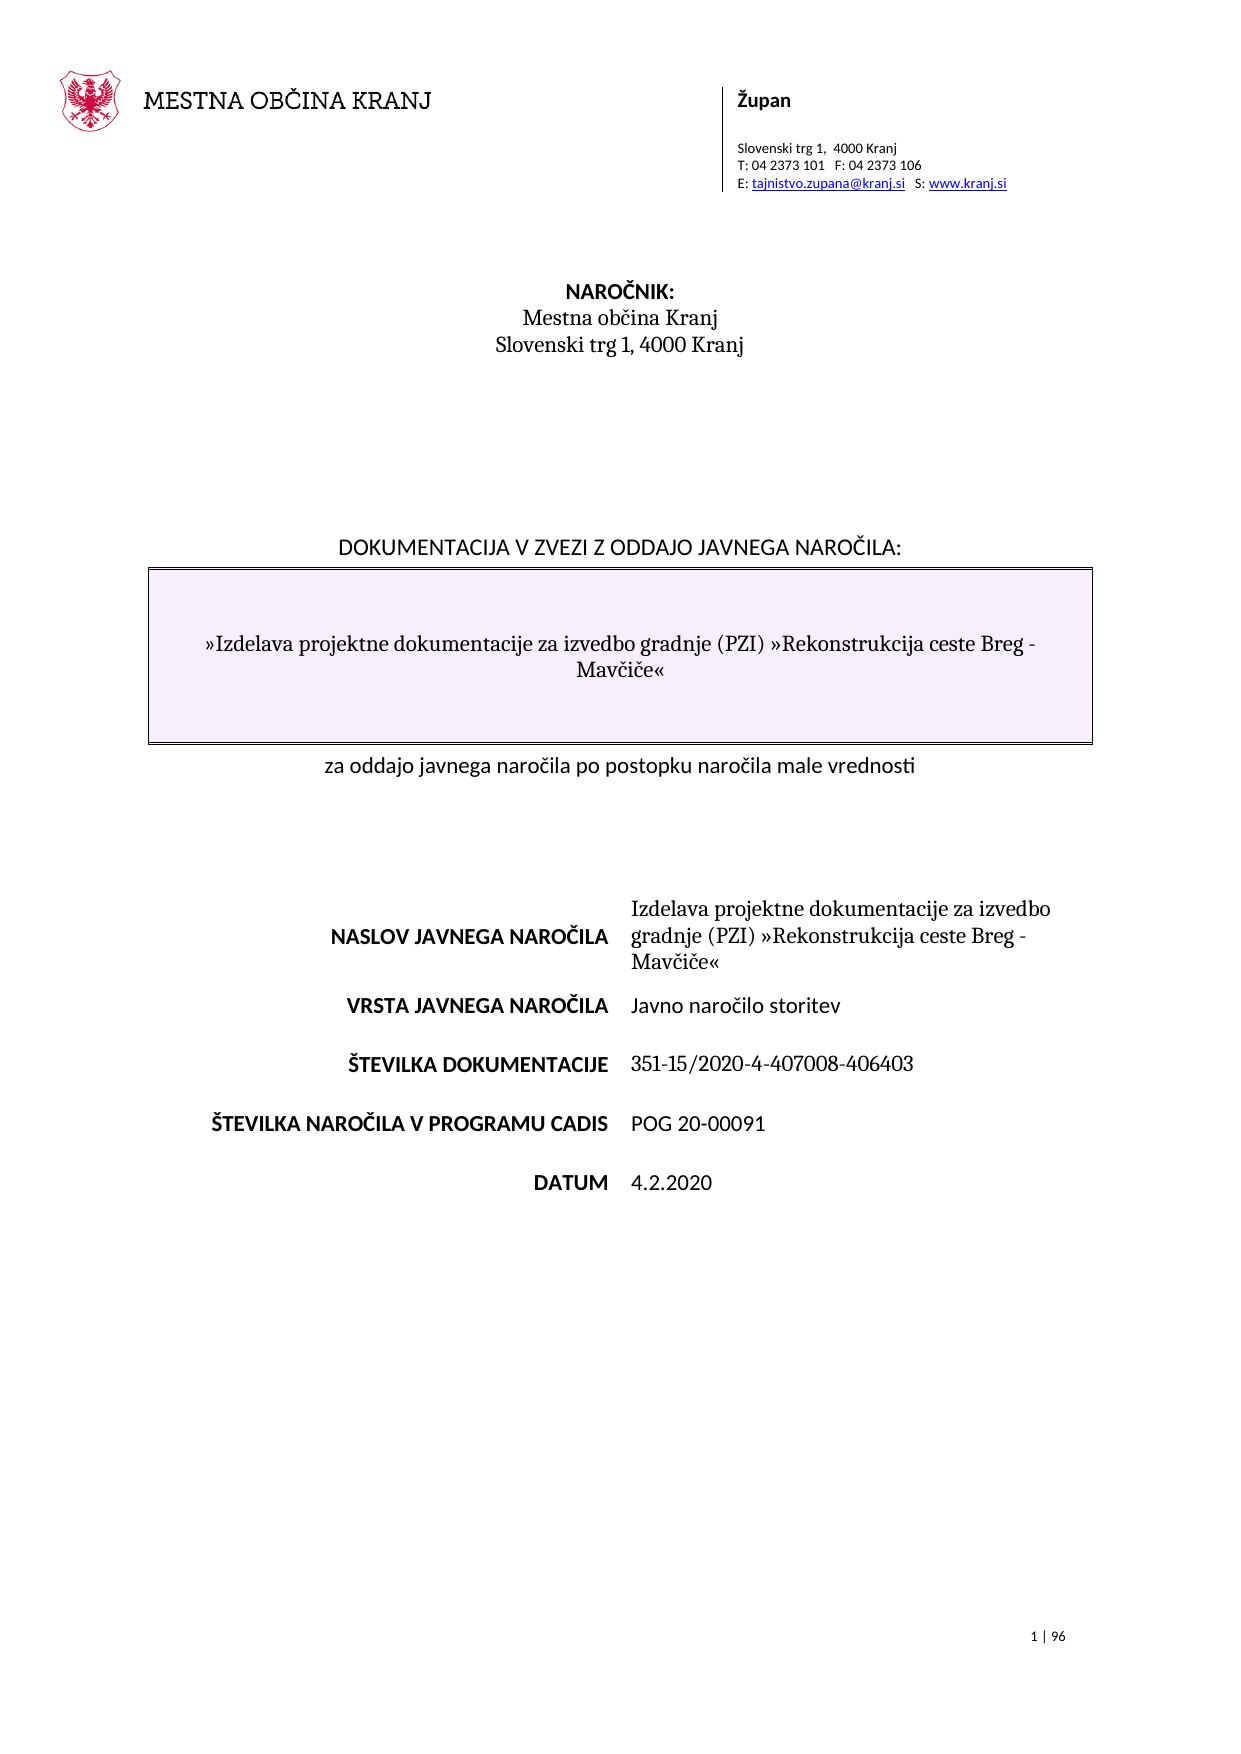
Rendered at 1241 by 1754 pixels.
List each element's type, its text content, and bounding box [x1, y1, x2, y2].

table_cell ŠTEVILKA NAROČILA V PROGRAMU CADIS [148, 1094, 619, 1152]
text DOKUMENTACIJA V ZVEZI Z ODDAJO JAVNEGA NAROČILA: [148, 532, 1093, 561]
table_cell Javno naročilo storitev [620, 975, 1092, 1034]
text za oddajo javnega naročila po postopku naročila male vrednosti [148, 751, 1093, 779]
table_header » [149, 570, 1092, 742]
table_header NASLOV JAVNEGA NAROČILA [148, 896, 619, 975]
text NAROČNIK: [148, 277, 1093, 305]
table_cell VRSTA JAVNEGA NAROČILA [148, 975, 619, 1034]
table_cell ŠTEVILKA DOKUMENTACIJE [148, 1034, 619, 1093]
table_cell POG 20-00091 [620, 1094, 1092, 1152]
table_cell DATUM [148, 1153, 619, 1212]
